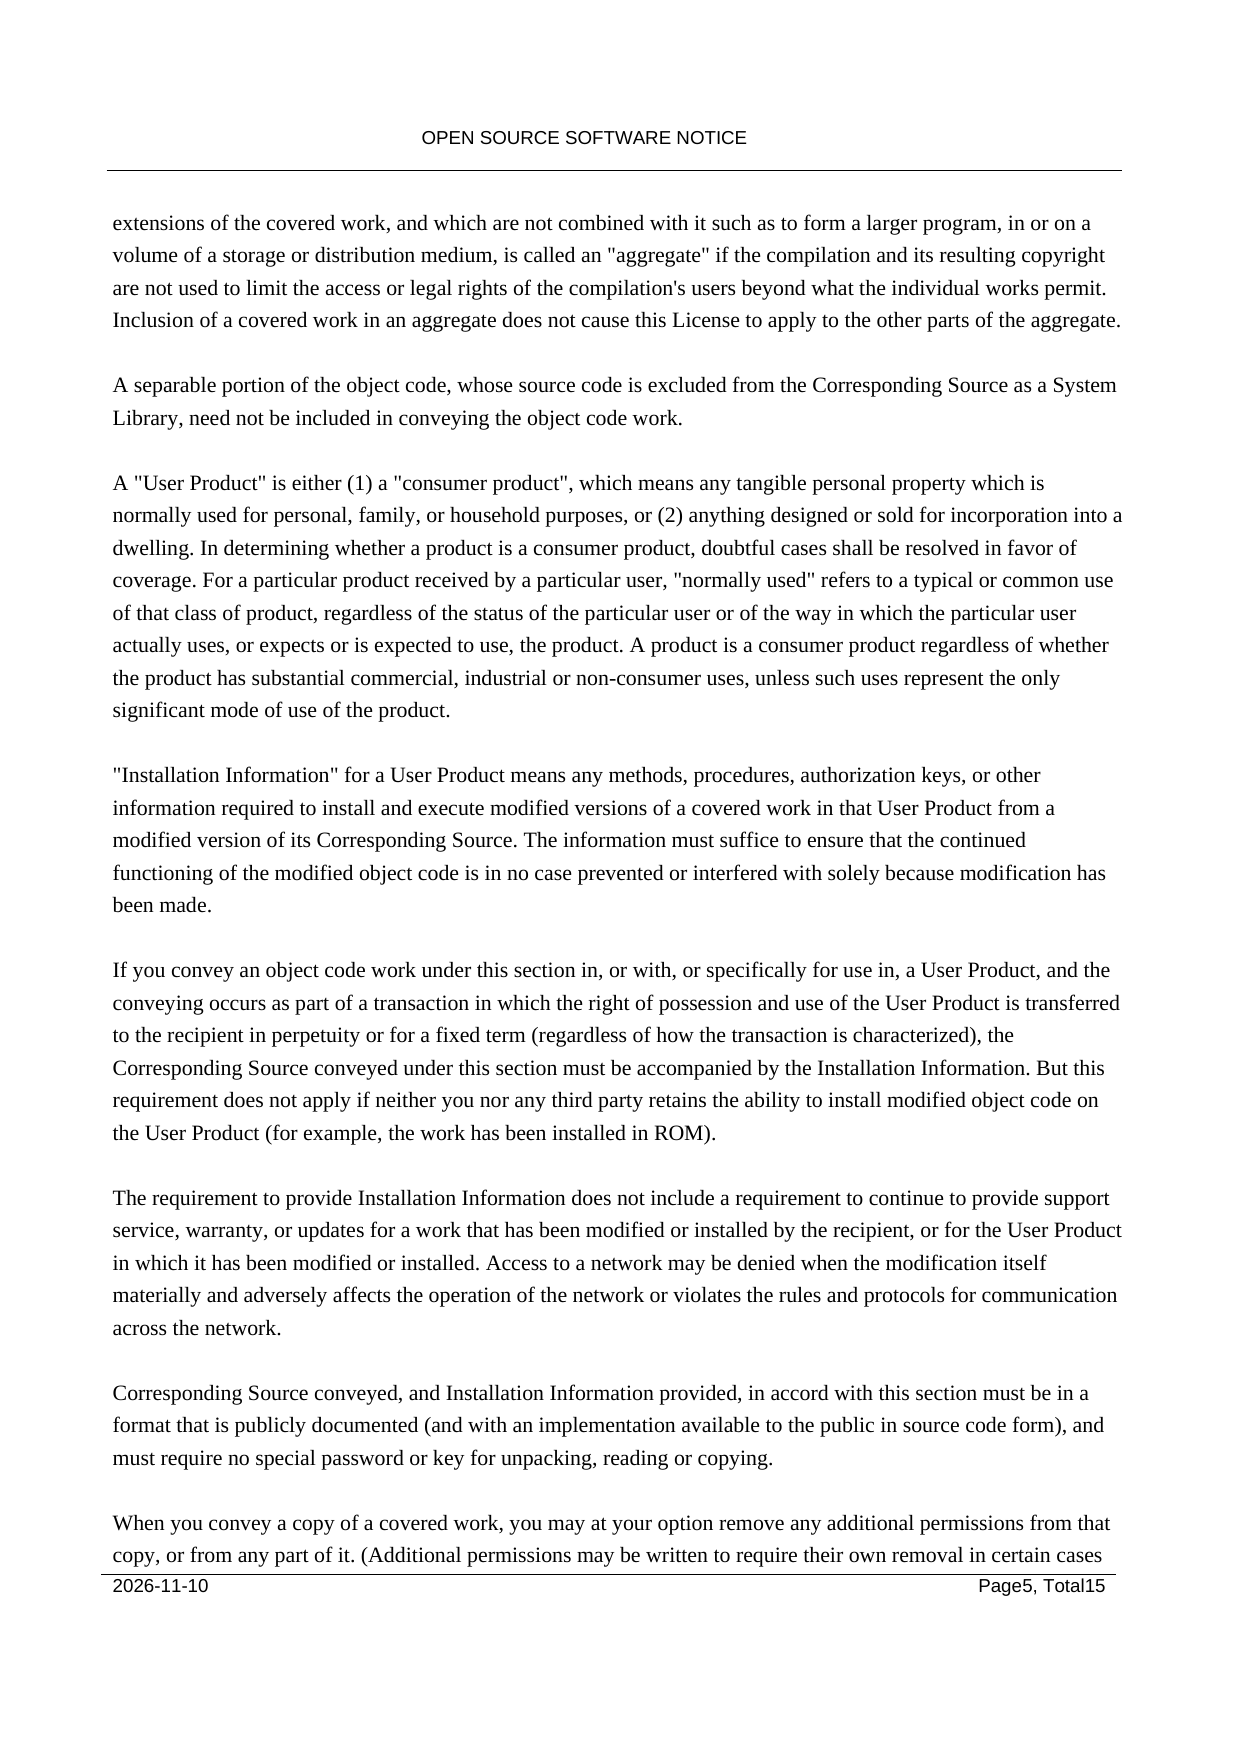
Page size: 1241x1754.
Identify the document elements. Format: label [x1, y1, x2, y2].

text [112, 206, 1128, 1571]
